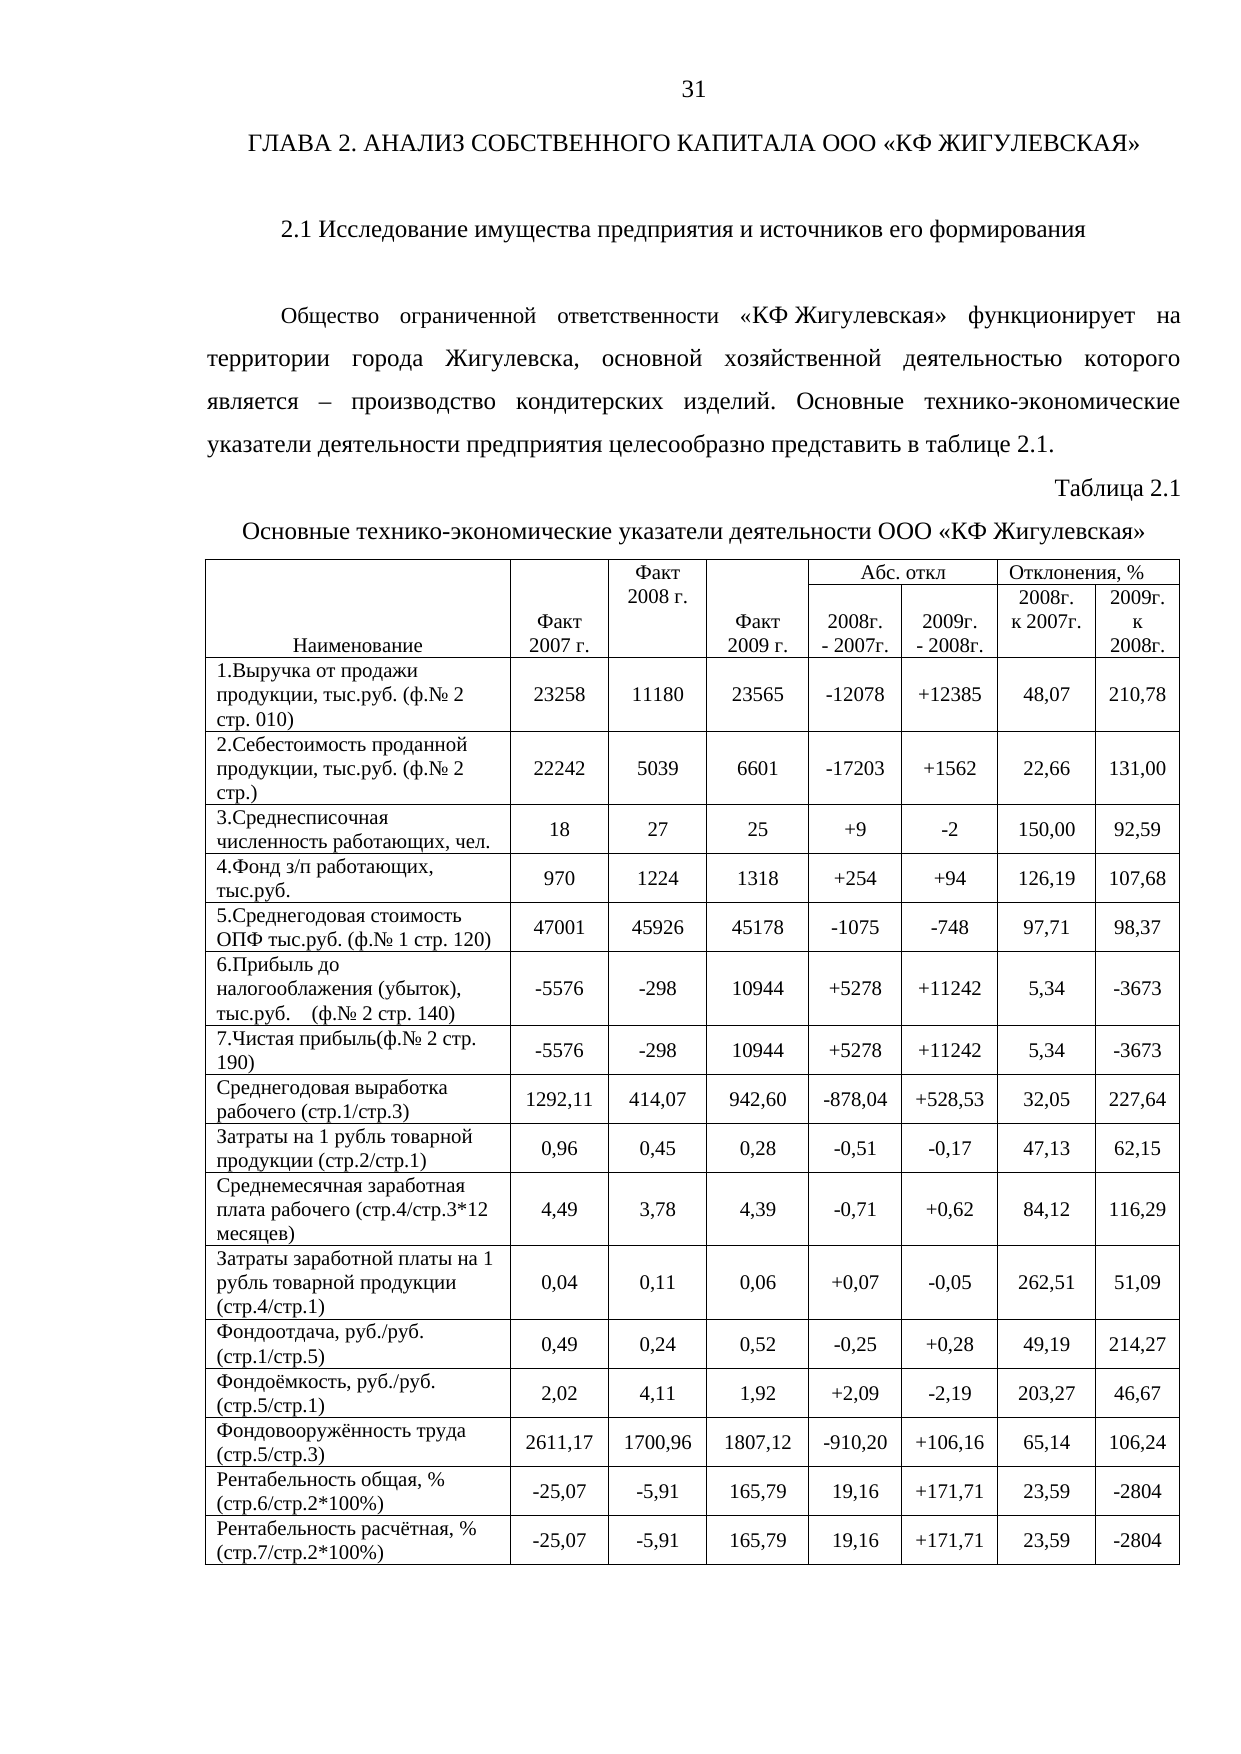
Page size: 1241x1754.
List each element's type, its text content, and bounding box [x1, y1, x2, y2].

table_cell 18 [511, 805, 608, 853]
table_cell Рентабельность расчётная, % (стр.7/стр.2*100%) [206, 1516, 510, 1564]
table_cell 65,14 [998, 1418, 1095, 1466]
table_cell 7.Чистая прибыль(ф.№ 2 стр. 190) [206, 1026, 510, 1074]
table_cell 27 [609, 805, 706, 853]
table_cell 62,15 [1096, 1124, 1179, 1172]
text Таблица 2.1 [207, 473, 1181, 501]
table_cell 92,59 [1096, 805, 1179, 853]
table_cell 0,06 [707, 1246, 808, 1318]
table_cell 5.Среднегодовая стоимость ОПФ тыс.руб. (ф.№ 1 стр. 120) [206, 903, 510, 951]
table_cell -298 [609, 1026, 706, 1074]
table_cell -3673 [1096, 1026, 1179, 1074]
table_cell 942,60 [707, 1075, 808, 1123]
table_cell Среднегодовая выработка рабочего (стр.1/стр.3) [206, 1075, 510, 1123]
table_cell 116,29 [1096, 1173, 1179, 1245]
table_header Факт 2008 г. [609, 560, 706, 657]
table_cell 11180 [609, 658, 706, 731]
table_cell 0,28 [707, 1124, 808, 1172]
table_cell 1224 [609, 854, 706, 902]
table_cell 22242 [511, 732, 608, 804]
table_cell -2 [902, 805, 997, 853]
table_cell +11242 [902, 1026, 997, 1074]
table_cell -910,20 [809, 1418, 901, 1466]
table_cell 4,49 [511, 1173, 608, 1245]
table_cell Затраты заработной платы на 1 рубль товарной продукции (стр.4/стр.1) [206, 1246, 510, 1318]
table_cell 3.Среднесписочная численность работающих, чел. [206, 805, 510, 853]
table_cell -0,25 [809, 1320, 901, 1368]
table_cell +1562 [902, 732, 997, 804]
table_cell +0,07 [809, 1246, 901, 1318]
table_cell 25 [707, 805, 808, 853]
table_cell 2008г. - 2007г. [809, 585, 901, 657]
table_cell -5,91 [609, 1467, 706, 1515]
table_header Наименование [206, 560, 510, 657]
table_cell 51,09 [1096, 1246, 1179, 1318]
table_cell +0,62 [902, 1173, 997, 1245]
table_cell 10944 [707, 952, 808, 1024]
text 2.1 Исследование имущества предприятия и источников его формирования [207, 214, 1181, 243]
table_cell 0,04 [511, 1246, 608, 1318]
table_cell 2,02 [511, 1369, 608, 1417]
table_cell 84,12 [998, 1173, 1095, 1245]
table_cell 47001 [511, 903, 608, 951]
table_cell -17203 [809, 732, 901, 804]
table_cell Среднемесячная заработная плата рабочего (стр.4/стр.3*12 месяцев) [206, 1173, 510, 1245]
table_cell -5576 [511, 952, 608, 1024]
table_cell 45178 [707, 903, 808, 951]
table_cell Рентабельность общая, % (стр.6/стр.2*100%) [206, 1467, 510, 1515]
table_cell 6601 [707, 732, 808, 804]
table_cell 4,39 [707, 1173, 808, 1245]
table_cell 262,51 [998, 1246, 1095, 1318]
table_cell -25,07 [511, 1467, 608, 1515]
table_cell 48,07 [998, 658, 1095, 731]
table_cell -12078 [809, 658, 901, 731]
table_cell -25,07 [511, 1516, 608, 1564]
table_cell 165,79 [707, 1516, 808, 1564]
table_cell -0,05 [902, 1246, 997, 1318]
table_cell -2,19 [902, 1369, 997, 1417]
table_cell -3673 [1096, 952, 1179, 1024]
table_cell +106,16 [902, 1418, 997, 1466]
table_cell 3,78 [609, 1173, 706, 1245]
table_cell Фондоотдача, руб./руб. (стр.1/стр.5) [206, 1320, 510, 1368]
table_cell -5576 [511, 1026, 608, 1074]
table_cell 2009г. - 2008г. [902, 585, 997, 657]
table_cell 126,19 [998, 854, 1095, 902]
table_cell 214,27 [1096, 1320, 1179, 1368]
table_cell 98,37 [1096, 903, 1179, 951]
table_cell -5,91 [609, 1516, 706, 1564]
table_cell 165,79 [707, 1467, 808, 1515]
table_cell Затраты на 1 рубль товарной продукции (стр.2/стр.1) [206, 1124, 510, 1172]
table_cell 227,64 [1096, 1075, 1179, 1123]
table_cell -878,04 [809, 1075, 901, 1123]
table_cell 2008г. к 2007г. [998, 585, 1095, 657]
table_cell 1807,12 [707, 1418, 808, 1466]
table_cell 5,34 [998, 1026, 1095, 1074]
table_cell 4.Фонд з/п работающих, тыс.руб. [206, 854, 510, 902]
table_cell +2,09 [809, 1369, 901, 1417]
table_cell 23,59 [998, 1516, 1095, 1564]
table_cell 0,49 [511, 1320, 608, 1368]
table_cell 1.Выручка от продажи продукции, тыс.руб. (ф.№ 2 стр. 010) [206, 658, 510, 731]
table_cell -0,17 [902, 1124, 997, 1172]
table_cell 150,00 [998, 805, 1095, 853]
table_cell 2.Себестоимость проданной продукции, тыс.руб. (ф.№ 2 стр.) [206, 732, 510, 804]
table_cell 47,13 [998, 1124, 1095, 1172]
table_cell 5039 [609, 732, 706, 804]
table_cell 1292,11 [511, 1075, 608, 1123]
table_cell 5,34 [998, 952, 1095, 1024]
table_cell +94 [902, 854, 997, 902]
table_cell 0,52 [707, 1320, 808, 1368]
table_cell -0,51 [809, 1124, 901, 1172]
table_cell +9 [809, 805, 901, 853]
table_cell 0,96 [511, 1124, 608, 1172]
table_cell 4,11 [609, 1369, 706, 1417]
text Общество ограниченной ответственности «КФ Жигулевская» функционирует на территории города Жигулевска, основной хозяйственной деятельностью которого является – производство кондитерских изделий. Основные технико-экономические указатели деятельности предприятия целесообразно представить в таблице 2.1. [207, 300, 1181, 458]
table_header Отклонения, % [998, 560, 1179, 584]
table_cell 45926 [609, 903, 706, 951]
table_header Абс. откл [809, 560, 997, 584]
table_cell 19,16 [809, 1467, 901, 1515]
table_cell -2804 [1096, 1516, 1179, 1564]
table_cell -2804 [1096, 1467, 1179, 1515]
table_cell 1,92 [707, 1369, 808, 1417]
table_cell -1075 [809, 903, 901, 951]
table_cell 2611,17 [511, 1418, 608, 1466]
table_cell 2009г. к 2008г. [1096, 585, 1179, 657]
table_cell 10944 [707, 1026, 808, 1074]
table_cell +254 [809, 854, 901, 902]
table_cell 22,66 [998, 732, 1095, 804]
table_cell +171,71 [902, 1516, 997, 1564]
table_cell +12385 [902, 658, 997, 731]
table_cell 23,59 [998, 1467, 1095, 1515]
table_cell Фондоёмкость, руб./руб. (стр.5/стр.1) [206, 1369, 510, 1417]
table_cell 414,07 [609, 1075, 706, 1123]
table_cell Фондовооружённость труда (стр.5/стр.3) [206, 1418, 510, 1466]
table_cell -748 [902, 903, 997, 951]
table_cell 210,78 [1096, 658, 1179, 731]
table_cell 107,68 [1096, 854, 1179, 902]
table_cell 131,00 [1096, 732, 1179, 804]
table_cell 203,27 [998, 1369, 1095, 1417]
table_cell 6.Прибыль до налогооблажения (убыток), тыс.руб. (ф.№ 2 стр. 140) [206, 952, 510, 1024]
table_cell 46,67 [1096, 1369, 1179, 1417]
table_cell +5278 [809, 1026, 901, 1074]
table_header Факт 2009 г. [707, 560, 808, 657]
table_cell -298 [609, 952, 706, 1024]
table_cell 106,24 [1096, 1418, 1179, 1466]
table_cell 97,71 [998, 903, 1095, 951]
text ГЛАВА 2. АНАЛИЗ СОБСТВЕННОГО КАПИТАЛА ООО «КФ ЖИГУЛЕВСКАЯ» [207, 128, 1181, 156]
table_cell +528,53 [902, 1075, 997, 1123]
text Основные технико-экономические указатели деятельности ООО «КФ Жигулевская» [207, 516, 1181, 544]
table_cell 32,05 [998, 1075, 1095, 1123]
table_cell +11242 [902, 952, 997, 1024]
table_cell +0,28 [902, 1320, 997, 1368]
table_cell 23258 [511, 658, 608, 731]
table_cell 19,16 [809, 1516, 901, 1564]
table_header Факт 2007 г. [511, 560, 608, 657]
table_cell 1318 [707, 854, 808, 902]
table_cell 1700,96 [609, 1418, 706, 1466]
table_cell 49,19 [998, 1320, 1095, 1368]
table_cell -0,71 [809, 1173, 901, 1245]
table_cell 0,45 [609, 1124, 706, 1172]
table_cell 0,11 [609, 1246, 706, 1318]
table_cell 0,24 [609, 1320, 706, 1368]
table_cell +5278 [809, 952, 901, 1024]
table_cell 970 [511, 854, 608, 902]
table_cell +171,71 [902, 1467, 997, 1515]
table_cell 23565 [707, 658, 808, 731]
